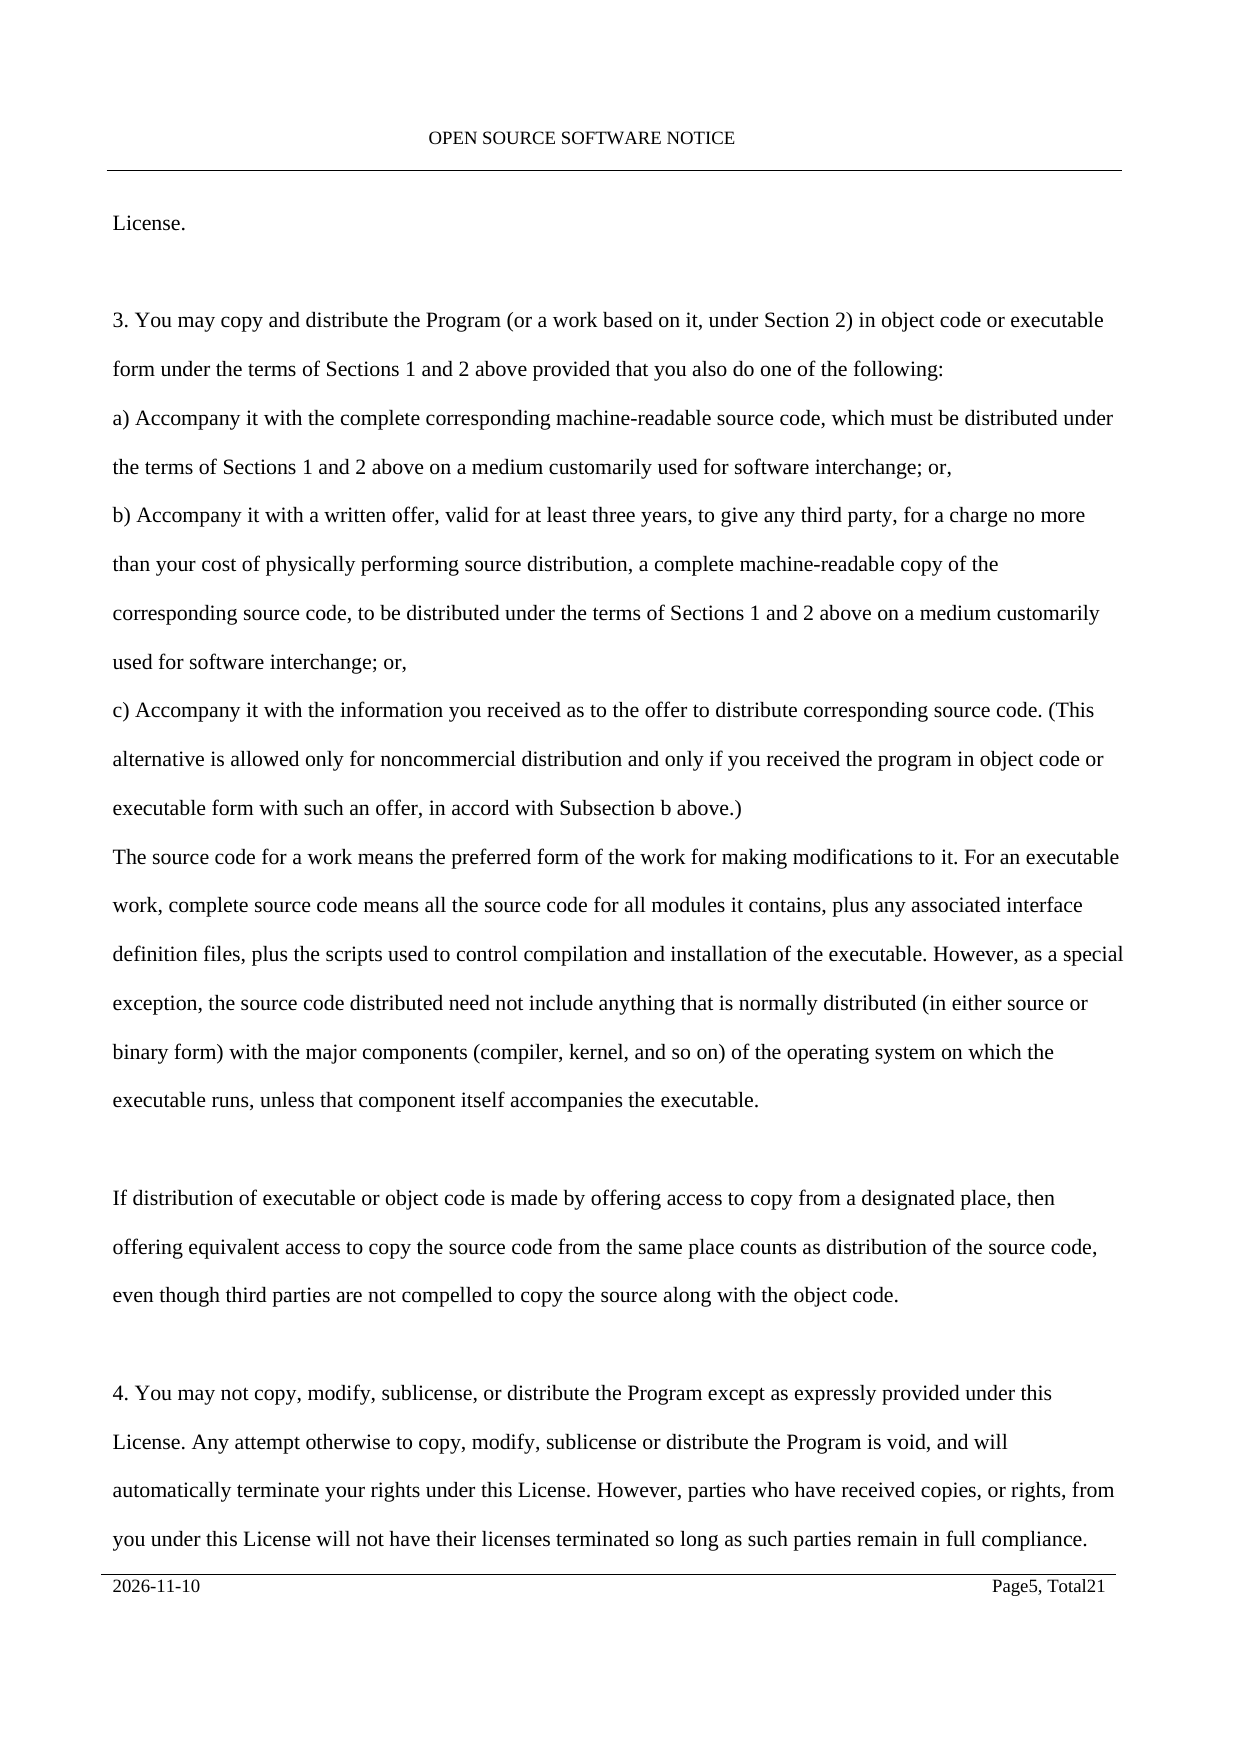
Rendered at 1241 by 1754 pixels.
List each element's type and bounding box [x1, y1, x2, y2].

text [112, 206, 1128, 1555]
